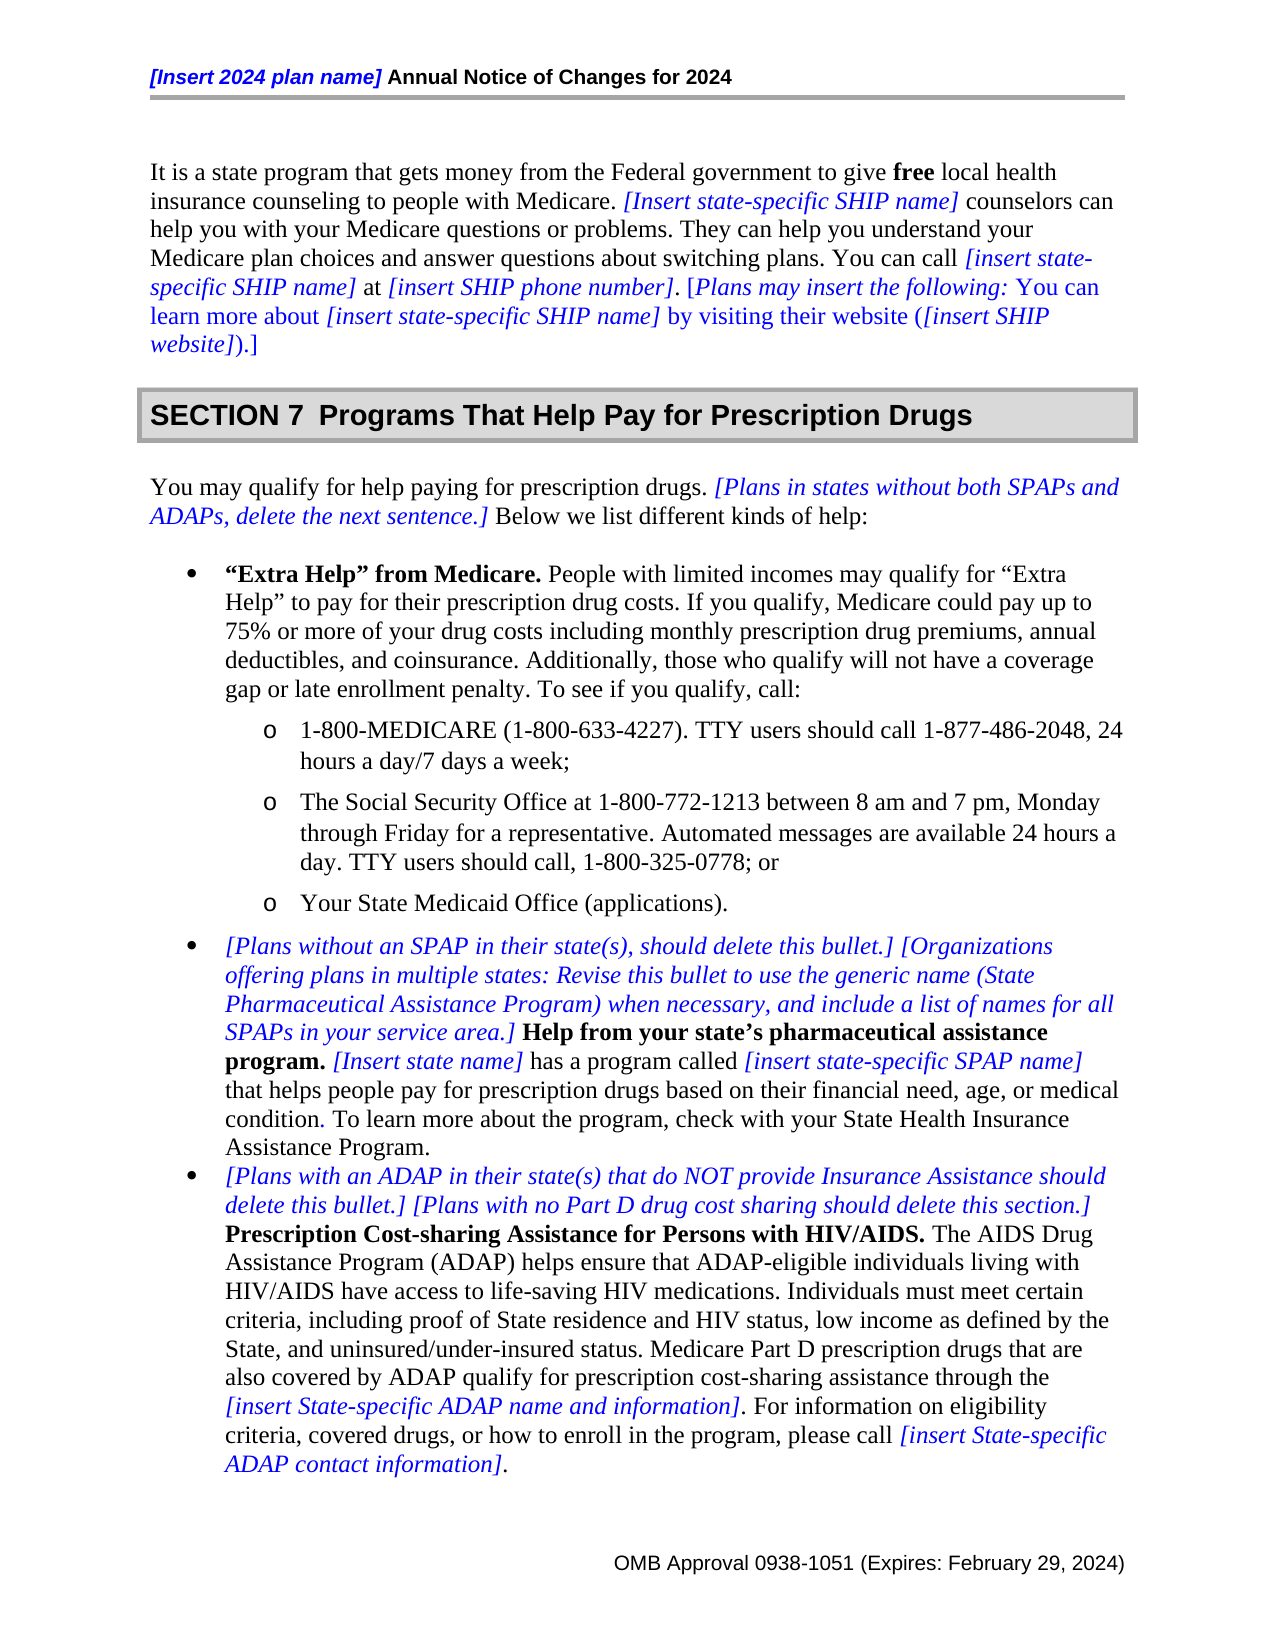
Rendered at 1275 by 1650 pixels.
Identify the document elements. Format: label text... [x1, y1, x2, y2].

list “Extra Help” from Medicare. People with limited incomes may qualify for “Extra Help” to pay for their prescription drug costs. If you qualify, Medicare could pay up to 75% or more of your drug costs including monthly prescription drug premiums, annual deductibles, and coinsurance. Additionally, those who qualify will not have a coverage gap or late enrollment penalty. To see if you qualify, call: [187, 674, 1125, 818]
list [Plans without an SPAP in their state(s), should delete this bullet.] [Organizations offering plans in multiple states: Revise this bullet to use the generic name (State Pharmaceutical Assistance Program) when necessary, and include a list of names for all SPAPs in your service area.] Help from your state’s pharmaceutical assistance program. [Insert state name] has a program called [insert state-specific SPAP name] that helps people pay for prescription drugs based on their financial need, age, or medical condition. To learn more about the program, check with your State Health Insurance Assistance Program. [187, 1047, 1125, 1277]
subtitle SECTION 7 Programs That Help Pay for Prescription Drugs [142, 508, 1133, 554]
list 1-800-MEDICARE (1-800-633-4227). TTY users should call 1-877-486-2048, 24 hours a day/7 days a week; [262, 830, 1125, 890]
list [187, 1289, 1125, 1519]
text The State Health Insurance Assistance Program (SHIP) is an independent government program with trained counselors in every state. In [insert state], the SHIP is called [insert state-specific SHIP name]. [150, 157, 1125, 243]
list The Social Security Office at 1-800-772-1213 between 8 am and 7 pm, Monday through Friday for a representative. Automated messages are available 24 hours a day. TTY users should call, 1-800-325-0778; or [262, 902, 1125, 991]
list Your State Medicaid Office (applications). [262, 1003, 1125, 1034]
text It is a state program that gets money from the Federal government to give free local health insurance counseling to people with Medicare. [Insert state-specific SHIP name] counselors can help you with your Medicare questions or problems. They can help you understand your Medicare plan choices and answer questions about switching plans. You can call [insert state-specific SHIP name] at [insert SHIP phone number]. [Plans may insert the following: You can learn more about [insert state-specific SHIP name] by visiting their website ([insert SHIP website]).] [150, 272, 1125, 474]
text You may qualify for help paying for prescription drugs. [Plans in states without both SPAPs and ADAPs, delete the next sentence.] Below we list different kinds of help: [150, 587, 1125, 645]
